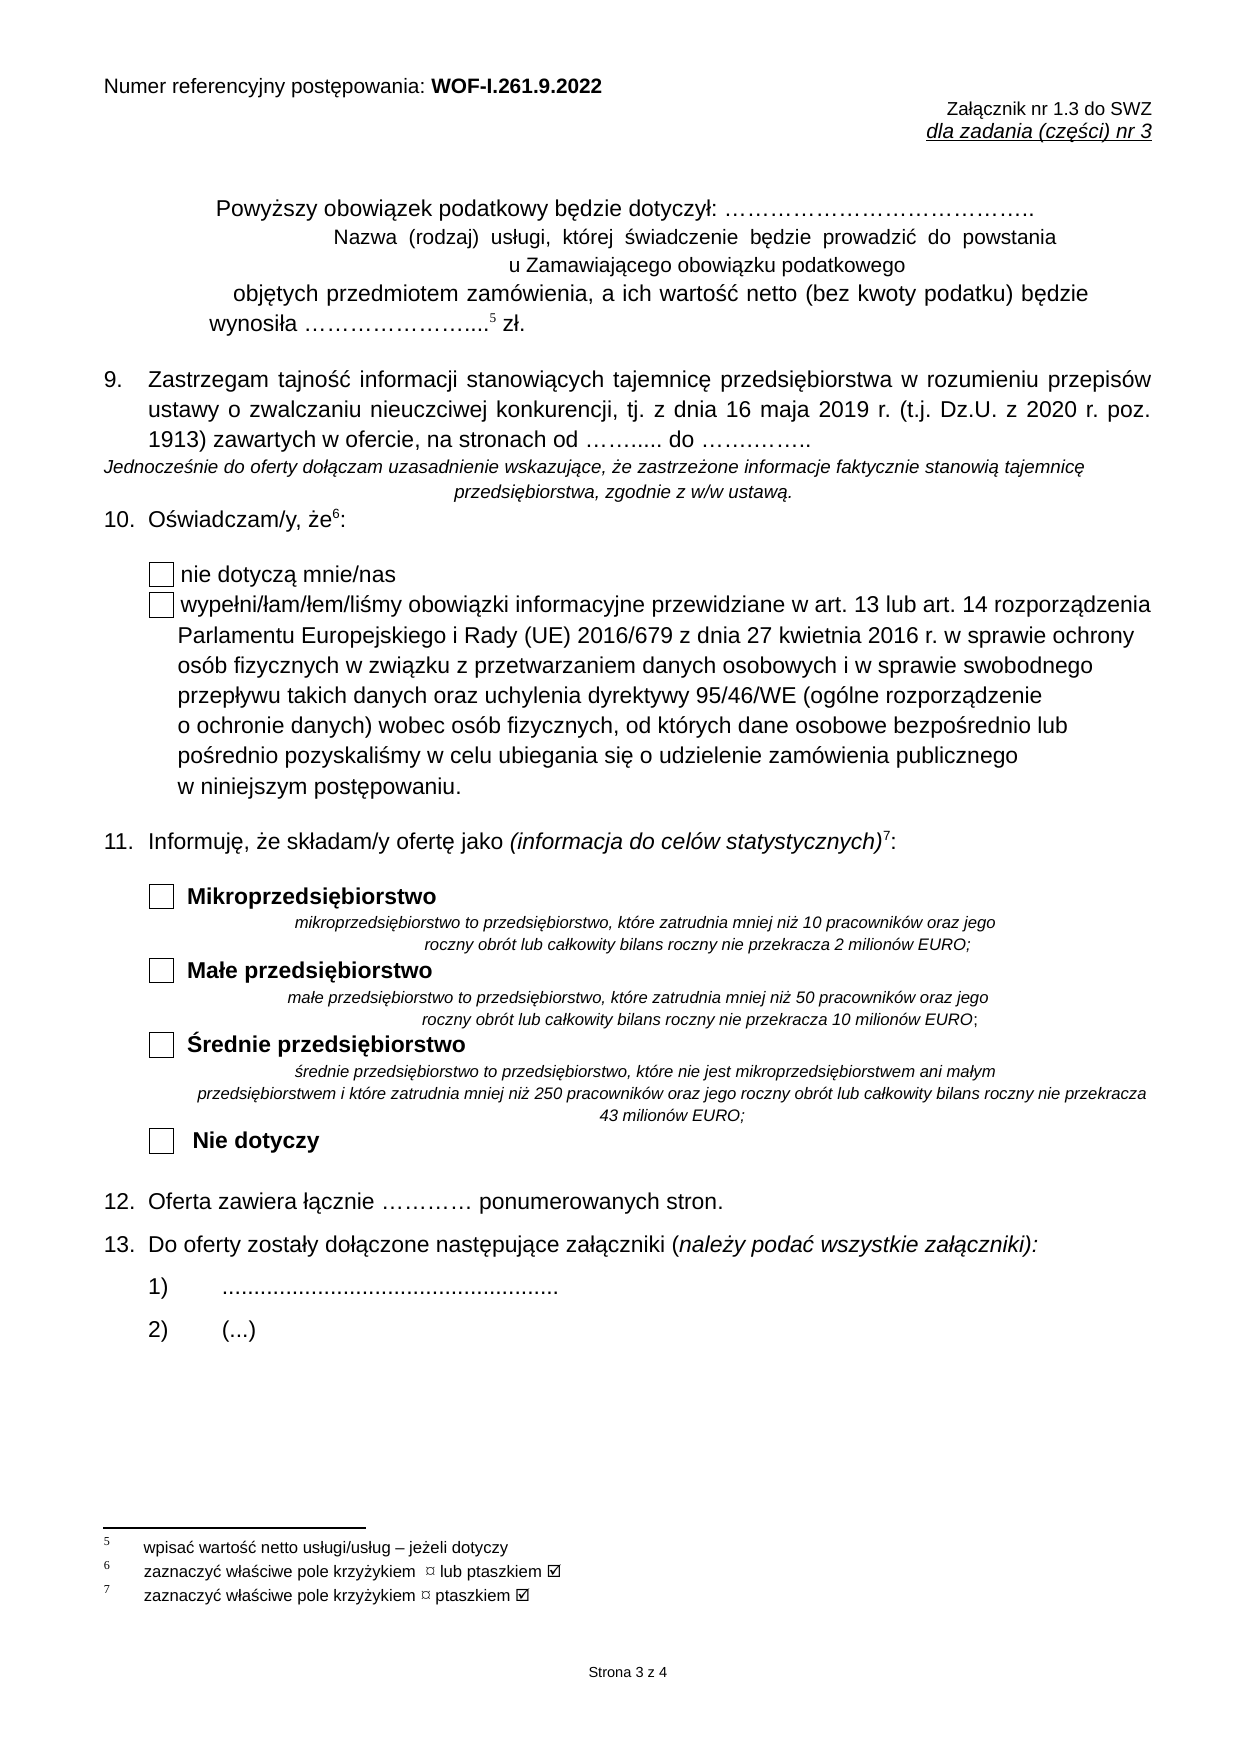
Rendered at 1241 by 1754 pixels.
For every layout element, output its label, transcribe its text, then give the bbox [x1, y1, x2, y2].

text Nazwa (rodzaj) usługi, której świadczenie będzie prowadzić do powstania u Zamawiającego obowiązku podatkowego [114, 225, 1122, 277]
list Oferta zawiera łącznie ………… ponumerowanych stron. [103, 1188, 1122, 1214]
text średnie przedsiębiorstwo to przedsiębiorstwo, które nie jest mikroprzedsiębiorstwem ani małym przedsiębiorstwem i które zatrudnia mniej niż 250 pracowników oraz jego roczny obrót lub całkowity bilans roczny nie przekracza 43 milionów EURO; [148, 1062, 1152, 1125]
list Oświadczam/y, że: [103, 506, 1152, 532]
text małe przedsiębiorstwo to przedsiębiorstwo, które zatrudnia mniej niż 50 pracowników oraz jego roczny obrót lub całkowity bilans roczny nie przekracza 10 milionów EURO; [148, 987, 1152, 1028]
text mikroprzedsiębiorstwo to przedsiębiorstwo, które zatrudnia mniej niż 10 pracowników oraz jego roczny obrót lub całkowity bilans roczny nie przekracza 2 milionów EURO; [148, 913, 1152, 954]
list wypełni/łam/łem/liśmy obowiązki informacyjne przewidziane w art. 13 lub art. 14 rozporządzenia Parlamentu Europejskiego i Rady (UE) 2016/679 z dnia 27 kwietnia 2016 r. w sprawie ochrony osób fizycznych w związku z przetwarzaniem danych osobowych i w sprawie swobodnego przepływu takich danych oraz uchylenia dyrektywy 95/46/WE (ogólne rozporządzenie o ochronie danych) wobec osób fizycznych, od których dane osobowe bezpośrednio lub pośrednio pozyskaliśmy w celu ubiegania się o udzielenie zamówienia publicznego w niniejszym postępowaniu. [148, 591, 1152, 799]
list Do oferty zostały dołączone następujące załączniki (należy podać wszystkie załączniki): [103, 1231, 1122, 1257]
list Zastrzegam tajność informacji stanowiących tajemnicę przedsiębiorstwa w rozumieniu przepisów ustawy o zwalczaniu nieuczciwej konkurencji, tj. z dnia 16 maja 2019 r. (t.j. Dz.U. z 2020 r. poz. 1913) zawartych w ofercie, na stronach od ……..... do …….…….. [103, 366, 1152, 452]
text Mikroprzedsiębiorstwo [148, 883, 1152, 909]
text objętych przedmiotem zamówienia, a ich wartość netto (bez kwoty podatku) będzie wynosiła ………………….... zł. [114, 280, 1122, 337]
list (...) [148, 1316, 1152, 1342]
list nie dotyczą mnie/nas [148, 561, 1152, 587]
text Małe przedsiębiorstwo [148, 957, 1152, 983]
text Powyższy obowiązek podatkowy będzie dotyczył: ………………………………….. [203, 195, 1122, 221]
text Jednocześnie do oferty dołączam uzasadnienie wskazujące, że zastrzeżone informacje faktycznie stanowią tajemnicę przedsiębiorstwa, zgodnie z w/w ustawą. [103, 456, 1152, 503]
text Średnie przedsiębiorstwo [148, 1031, 1152, 1058]
list ..................................................... [148, 1273, 1152, 1300]
text Nie dotyczy [148, 1127, 1152, 1154]
list Informuję, że składam/y ofertę jako (informacja do celów statystycznych): [103, 828, 1152, 854]
